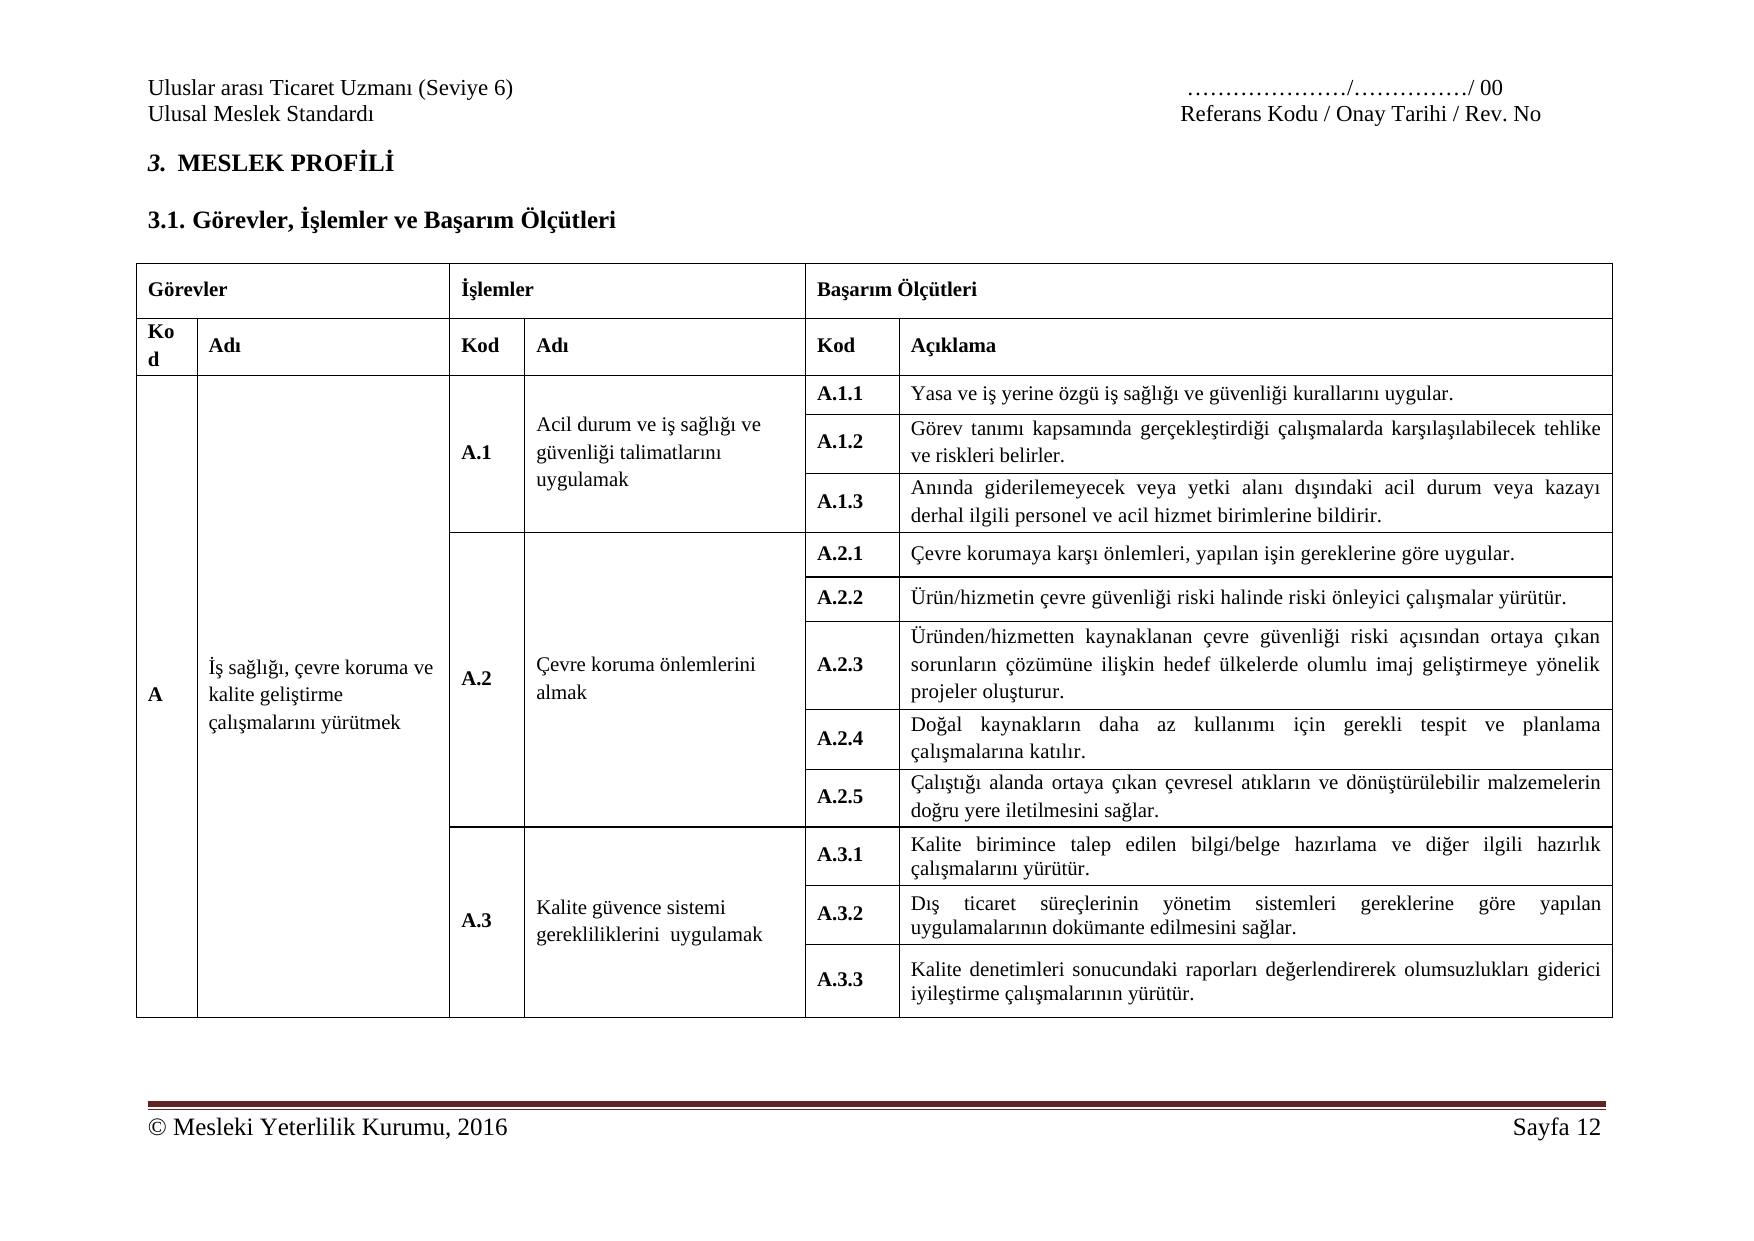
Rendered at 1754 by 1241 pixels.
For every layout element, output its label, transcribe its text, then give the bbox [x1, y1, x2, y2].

table_cell Kalite denetimleri sonucundaki raporları değerlendirerek olumsuzlukları giderici iyileştirme çalışmalarının yürütür. [900, 945, 1612, 1017]
table_cell A.2.3 [806, 622, 899, 709]
table_cell Ürün/hizmetin çevre güvenliği riski halinde riski önleyici çalışmalar yürütür. [900, 578, 1612, 621]
table_header Görevler [137, 264, 449, 318]
table_cell Anında giderilemeyecek veya yetki alanı dışındaki acil durum veya kazayı derhal ilgili personel ve acil hizmet birimlerine bildirir. [900, 474, 1612, 532]
table_cell Yasa ve iş yerine özgü iş sağlığı ve güvenliği kurallarını uygular. [900, 376, 1612, 413]
list Görevler, İşlemler ve Başarım Ölçütleri [148, 205, 1606, 234]
table_cell A.1 [450, 376, 524, 532]
table_cell A.1.2 [806, 415, 899, 472]
table_cell A.2.2 [806, 578, 899, 621]
table_cell Kod [806, 319, 899, 374]
table_cell Doğal kaynakların daha az kullanımı için gerekli tespit ve planlama çalışmalarına katılır. [900, 710, 1612, 769]
list MESLEK PROFİLİ [148, 148, 1606, 176]
table_cell Kod [137, 319, 197, 374]
table_cell Kalite güvence sistemi gerekliliklerini uygulamak [525, 828, 805, 1017]
table_cell A.3.3 [806, 945, 899, 1017]
table_cell A.3.1 [806, 828, 899, 885]
table_cell A.1.1 [806, 376, 899, 413]
table_cell Adı [525, 319, 805, 374]
table_cell Acil durum ve iş sağlığı ve güvenliği talimatlarını uygulamak [525, 376, 805, 532]
table_cell Çevre koruma önlemlerini almak [525, 533, 805, 826]
table_cell Çevre korumaya karşı önlemleri, yapılan işin gereklerine göre uygular. [900, 533, 1612, 576]
table_cell İş sağlığı, çevre koruma ve kalite geliştirme çalışmalarını yürütmek [198, 376, 449, 1017]
table_cell Adı [198, 319, 449, 374]
table_header Başarım Ölçütleri [806, 264, 1612, 318]
table_cell Kalite birimince talep edilen bilgi/belge hazırlama ve diğer ilgili hazırlık çalışmalarını yürütür. [900, 828, 1612, 885]
table_cell A.3 [450, 828, 524, 1017]
table_cell A.2 [450, 533, 524, 826]
table_cell A.2.4 [806, 710, 899, 769]
table_cell Üründen/hizmetten kaynaklanan çevre güvenliği riski açısından ortaya çıkan sorunların çözümüne ilişkin hedef ülkelerde olumlu imaj geliştirmeye yönelik projeler oluşturur. [900, 622, 1612, 709]
table_cell A.2.5 [806, 770, 899, 826]
table_cell A.2.1 [806, 533, 899, 576]
table_cell Açıklama [900, 319, 1612, 374]
table_header İşlemler [450, 264, 805, 318]
table_cell A.3.2 [806, 886, 899, 944]
table_cell Görev tanımı kapsamında gerçekleştirdiği çalışmalarda karşılaşılabilecek tehlike ve riskleri belirler. [900, 415, 1612, 472]
table_cell Dış ticaret süreçlerinin yönetim sistemleri gereklerine göre yapılan uygulamalarının dokümante edilmesini sağlar. [900, 886, 1612, 944]
table_cell A.1.3 [806, 474, 899, 532]
table_cell Çalıştığı alanda ortaya çıkan çevresel atıkların ve dönüştürülebilir malzemelerin doğru yere iletilmesini sağlar. [900, 770, 1612, 826]
table_cell Kod [450, 319, 524, 374]
table_cell A [137, 376, 197, 1017]
